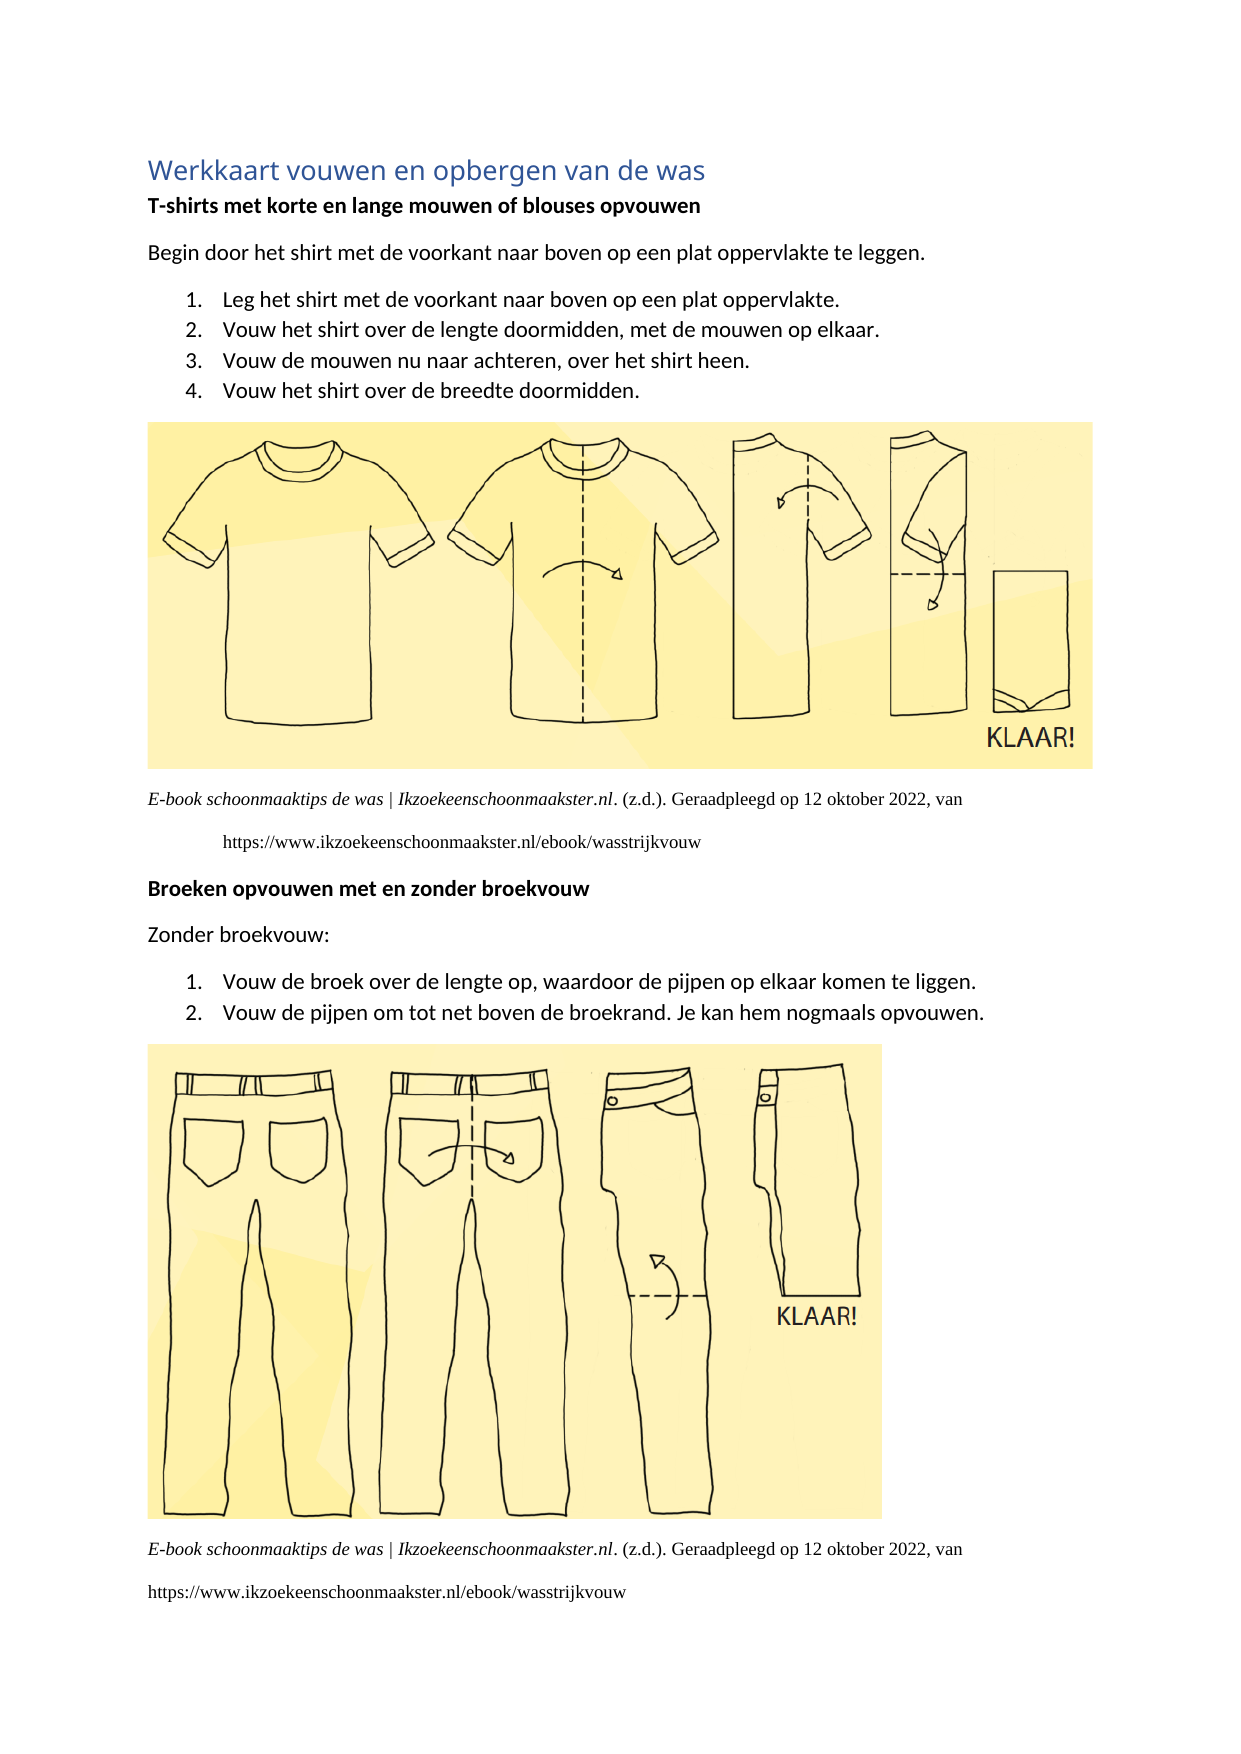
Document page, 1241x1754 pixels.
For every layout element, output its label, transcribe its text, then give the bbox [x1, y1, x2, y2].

text Zonder broekvouw: [148, 921, 1093, 948]
list Vouw het shirt over de lengte doormidden, met de mouwen op elkaar. [185, 316, 1093, 343]
subtitle Werkkaart vouwen en opbergen van de was [148, 152, 1093, 189]
list Leg het shirt met de voorkant naar boven op een plat oppervlakte. [185, 285, 1093, 313]
list Vouw de broek over de lengte op, waardoor de pijpen op elkaar komen te liggen. [185, 967, 1093, 995]
list Vouw de pijpen om tot net boven de broekrand. Je kan hem nogmaals opvouwen. [185, 998, 1093, 1026]
text Begin door het shirt met de voorkant naar boven op een plat oppervlakte te leggen. [148, 238, 1093, 266]
list Vouw de mouwen nu naar achteren, over het shirt heen. [185, 346, 1093, 374]
text E-book schoonmaaktips de was | Ikzoekeenschoonmaakster.nl. (z.d.). Geraadpleegd op 12 oktober 2022, van https://www.ikzoekeenschoonmaakster.nl/ebook/wasstrijkvouw [148, 1537, 1093, 1602]
text Broeken opvouwen met en zonder broekvouw [148, 874, 1093, 902]
text T-shirts met korte en lange mouwen of blouses opvouwen [148, 192, 1093, 219]
list Vouw het shirt over de breedte doormidden. [185, 376, 1093, 404]
picture [147, 422, 1093, 769]
text E-book schoonmaaktips de was | Ikzoekeenschoonmaakster.nl. (z.d.). Geraadpleegd op 12 oktober 2022, van https://www.ikzoekeenschoonmaakster.nl/ebook/wasstrijkvouw [148, 787, 1093, 852]
picture [147, 1044, 882, 1519]
